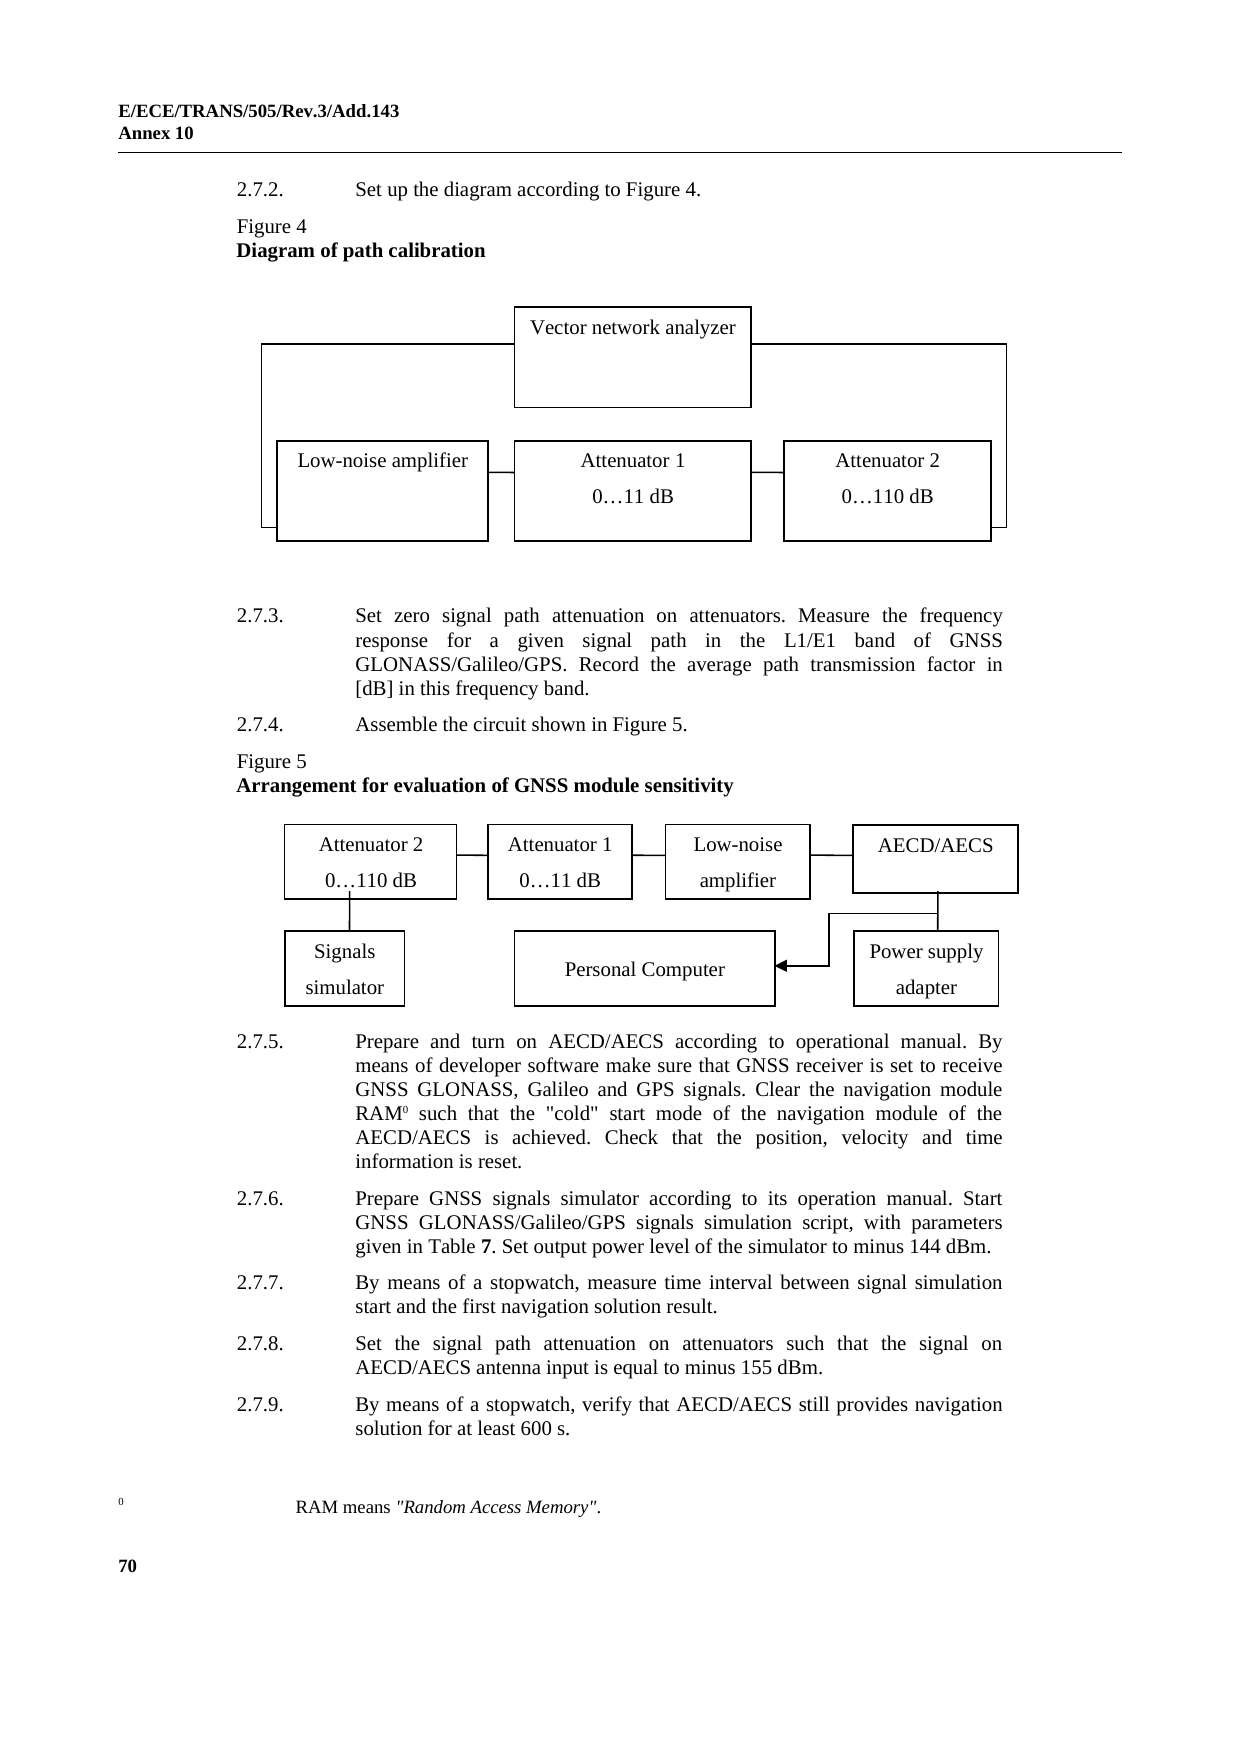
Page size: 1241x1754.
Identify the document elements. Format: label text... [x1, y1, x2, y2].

text 2.7.7. By means of a stopwatch, measure time interval between signal simulation start and the first navigation solution result. [237, 1270, 1003, 1318]
text Diagram of path calibration [236, 238, 1004, 262]
text 2.7.6. Prepare GNSS signals simulator according to its operation manual. Start GNSS GLONASS/Galileo/GPS signals simulation script, with parameters given in Table 7. Set output power level of the simulator to minus 144 dBm. [237, 1186, 1003, 1258]
text 2.7.5. Prepare and turn on AECD/AECS according to operational manual. By means of developer software make sure that GNSS receiver is set to receive GNSS GLONASS, Galileo and GPS signals. Clear the navigation module RAM such that the "cold" start mode of the navigation module of the AECD/AECS is achieved. Check that the position, velocity and time information is reset. [237, 1029, 1003, 1173]
text 2.7.8. Set the signal path attenuation on attenuators such that the signal on AECD/AECS antenna input is equal to minus 155 dBm. [237, 1331, 1003, 1379]
text Figure 5 [237, 749, 1003, 773]
text 2.7.3. Set zero signal path attenuation on attenuators. Measure the frequency response for a given signal path in the L1/E1 band of GNSS GLONASS/Galileo/GPS. Record the average path transmission factor in [dB] in this frequency band. [237, 603, 1003, 700]
text Figure 4 [237, 214, 1003, 238]
text Arrangement for evaluation of GNSS module sensitivity [236, 773, 1004, 797]
text 2.7.9. By means of a stopwatch, verify that AECD/AECS still provides navigation solution for at least 600 s. [237, 1392, 1003, 1440]
text 2.7.2. Set up the diagram according to Figure 4. [237, 177, 1003, 201]
text 2.7.4. Assemble the circuit shown in Figure 5. [237, 712, 1003, 736]
